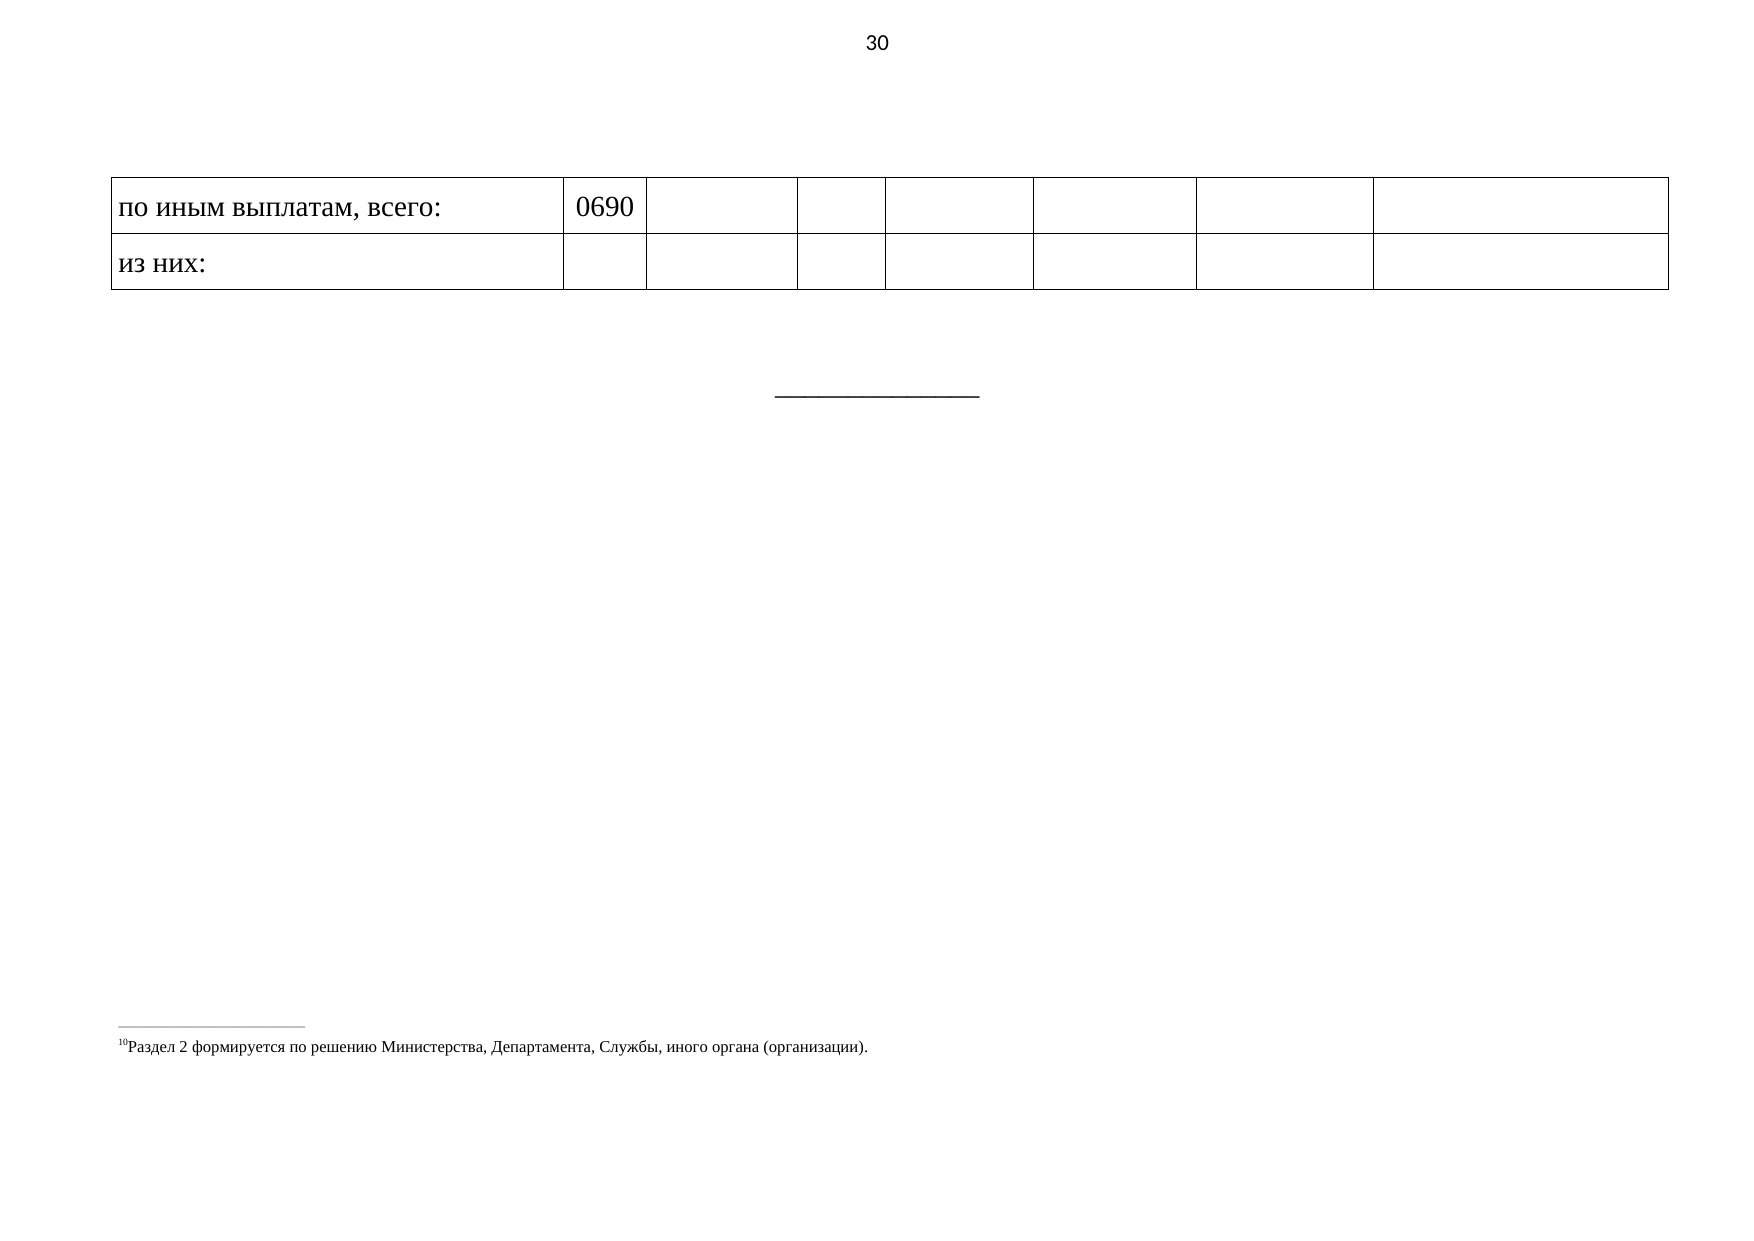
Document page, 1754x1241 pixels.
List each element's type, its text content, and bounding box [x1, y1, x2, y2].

table_cell [1034, 178, 1196, 233]
table_cell [564, 234, 646, 289]
table_cell [1197, 234, 1373, 289]
table_cell 0690 [564, 178, 646, 233]
table_cell [1197, 178, 1373, 233]
table_cell из них: [112, 234, 563, 289]
text _______________________________________ [118, 1017, 1636, 1036]
table_cell [886, 234, 1033, 289]
table_cell [1034, 234, 1196, 289]
table_cell [647, 178, 797, 233]
text ______________ [118, 367, 1636, 401]
table_cell [1374, 234, 1668, 289]
text 10Раздел 2 формируется по решению Министерства, Департамента, Службы, иного органа (организации). [118, 1036, 1636, 1056]
table_cell [1374, 178, 1668, 233]
table_cell [886, 178, 1033, 233]
table_cell [798, 178, 885, 233]
table_cell по иным выплатам, всего: [112, 178, 563, 233]
table_cell [647, 234, 797, 289]
table_cell [798, 234, 885, 289]
